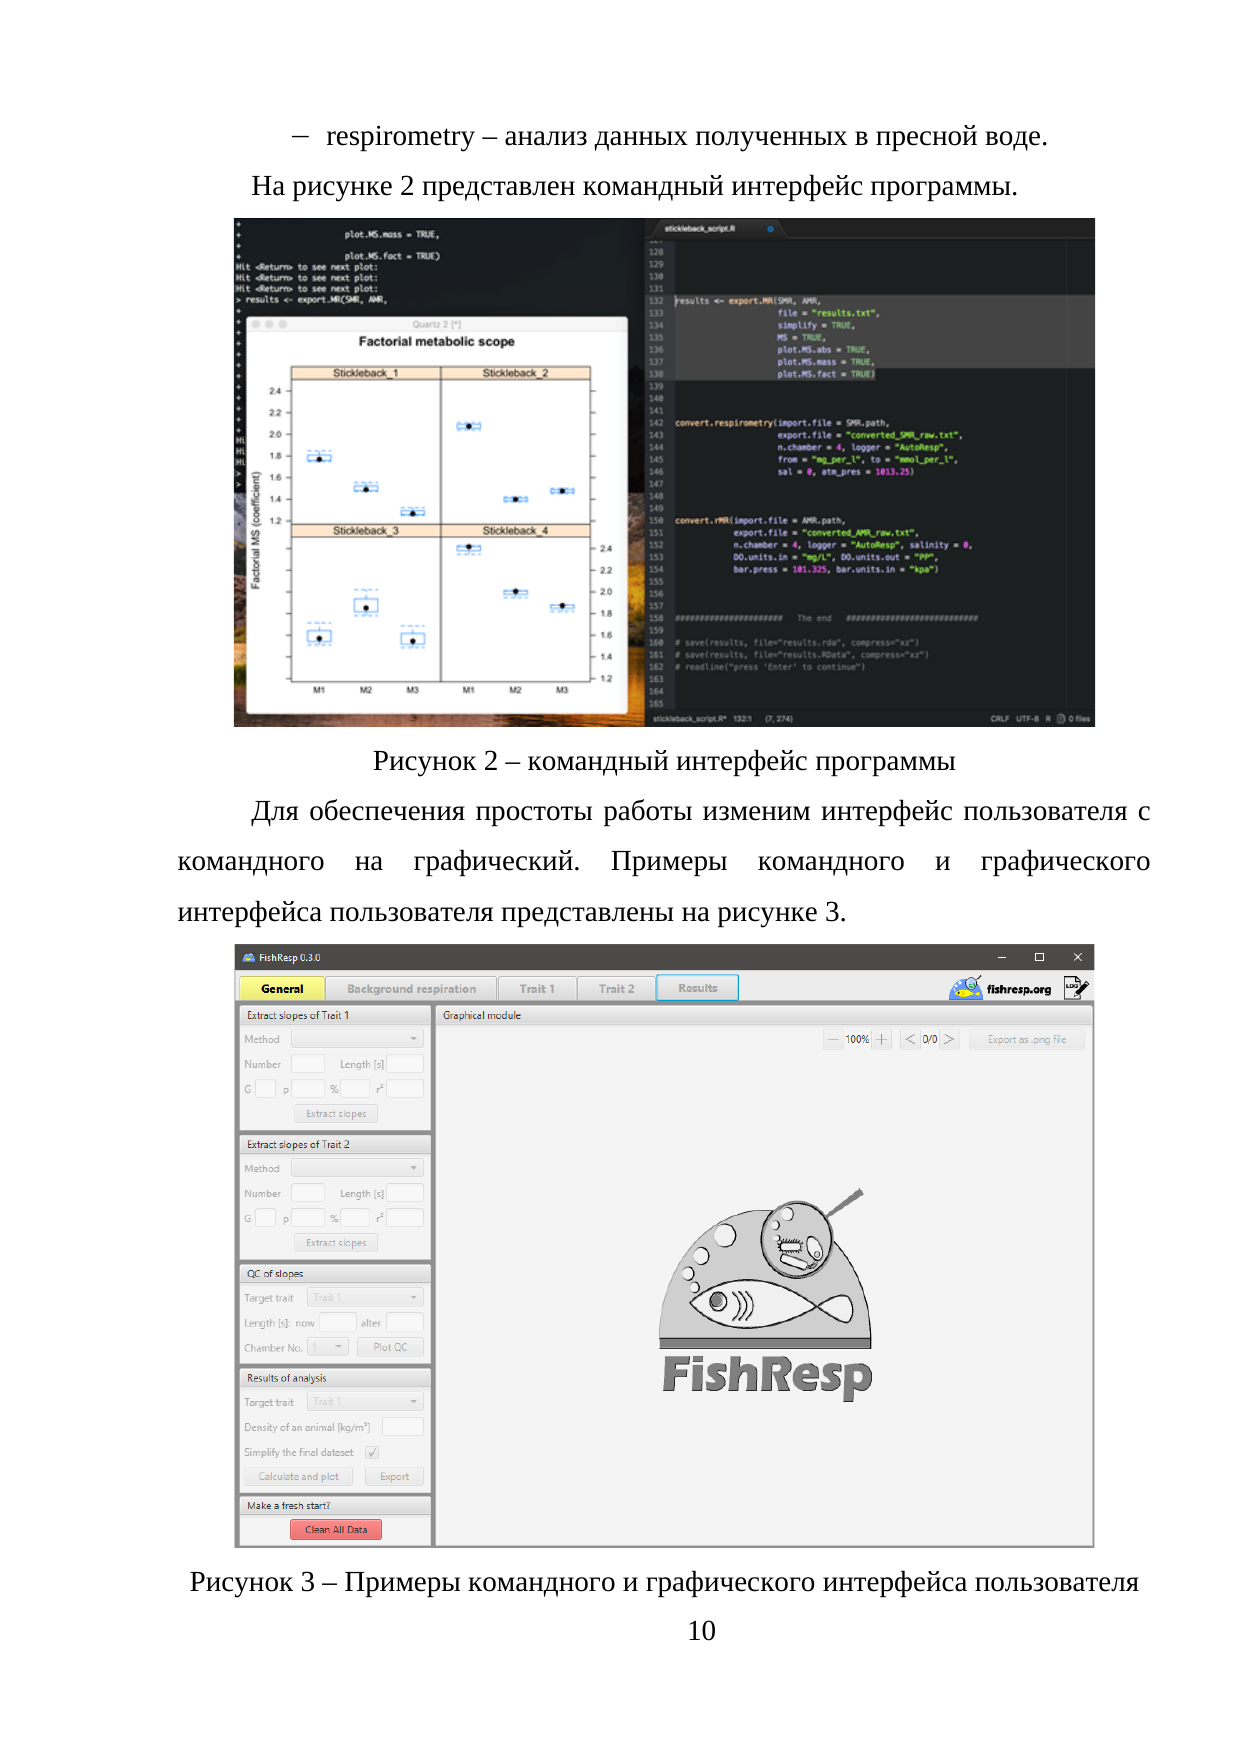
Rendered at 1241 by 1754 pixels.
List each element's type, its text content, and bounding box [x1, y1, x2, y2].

text На рисунке 2 представлен командный интерфейс программы. [177, 168, 1152, 202]
text Для обеспечения простоты работы изменим интерфейс пользователя с командного на графический. Примеры командного и графического интерфейса пользователя представлены на рисунке 3. [177, 793, 1152, 927]
picture [233, 218, 1096, 727]
picture [234, 944, 1095, 1548]
list respirometry – анализ данных полученных в пресной воде. [288, 118, 1152, 152]
